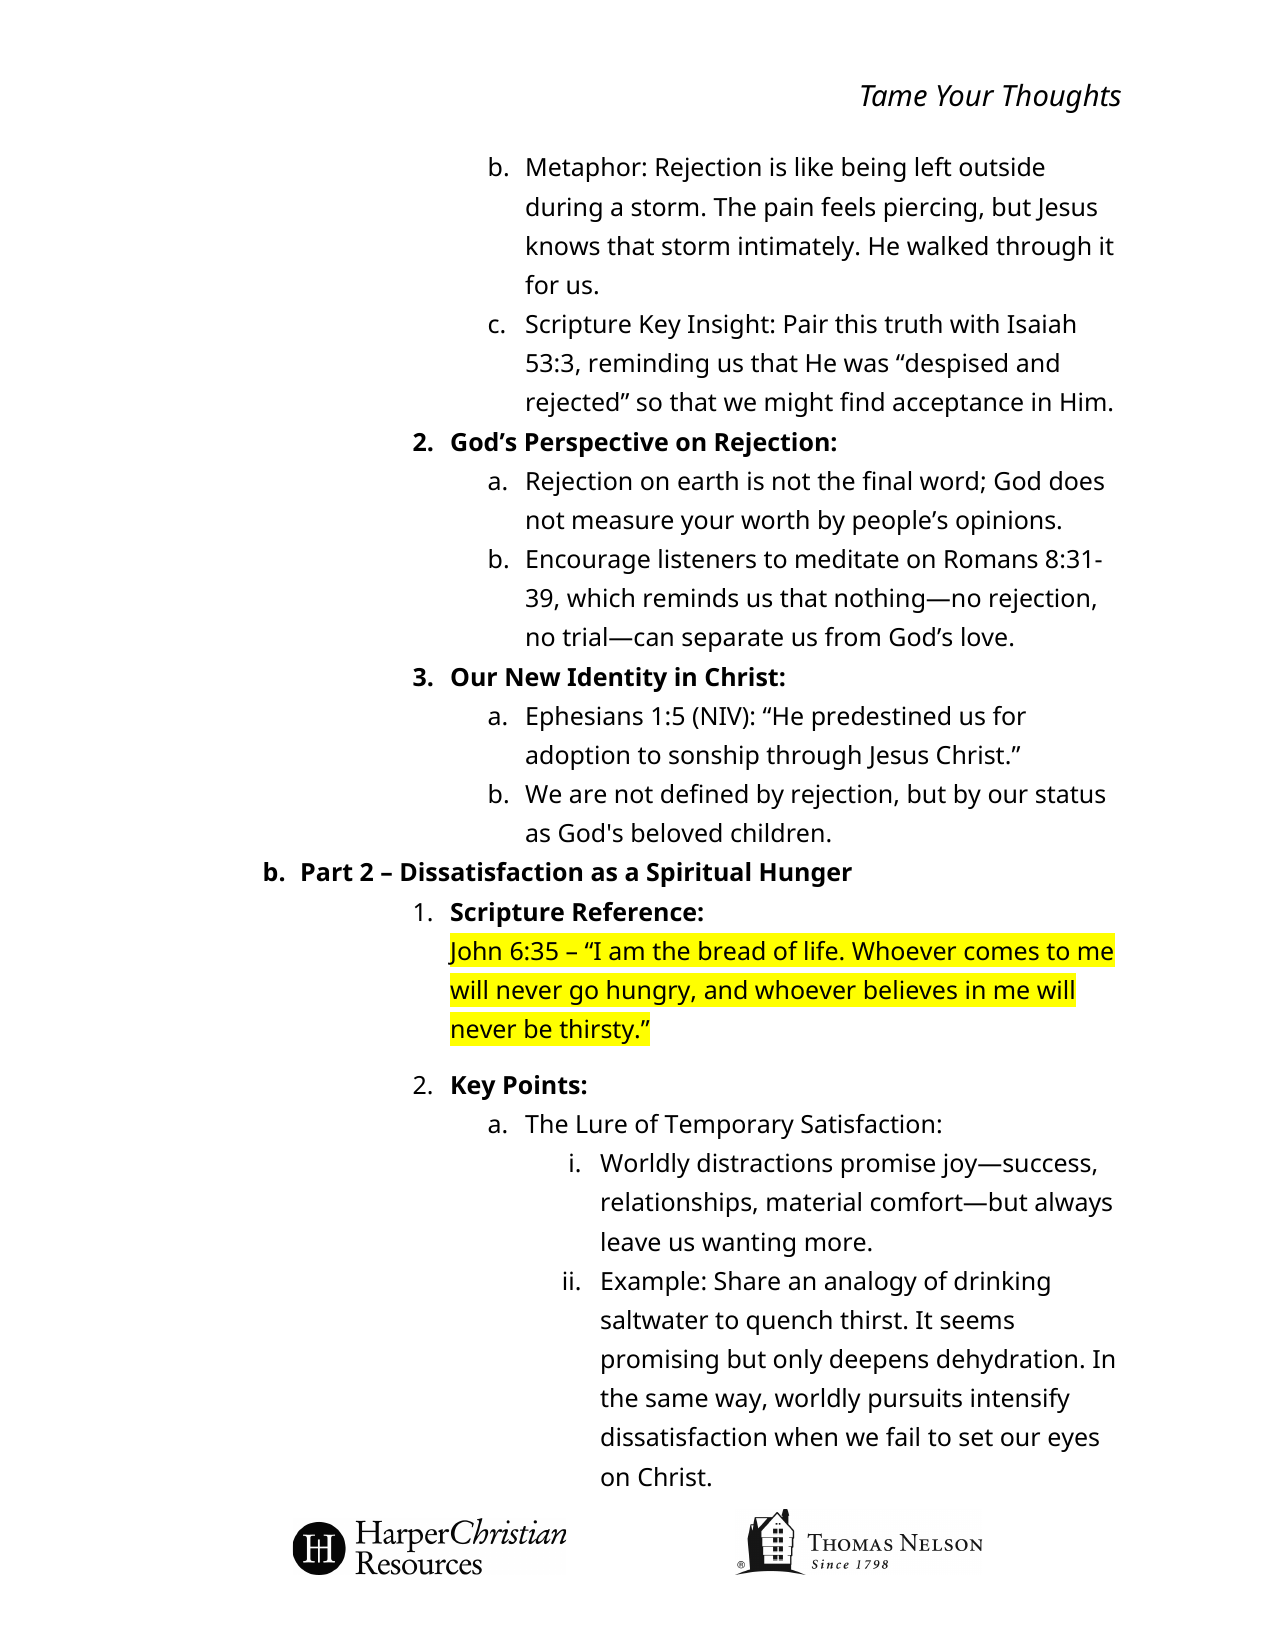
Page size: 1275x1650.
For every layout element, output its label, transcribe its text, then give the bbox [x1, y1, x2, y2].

picture [292, 1518, 567, 1575]
picture [735, 1509, 983, 1575]
list The Lure of Temporary Satisfaction: [487, 1107, 1125, 1141]
list Example: Share an analogy of drinking saltwater to quench thirst. It seems promising but only deepens dehydration. In the same way, worldly pursuits intensify dissatisfaction when we fail to set our eyes on Christ. [581, 1263, 1125, 1493]
list Encourage listeners to meditate on Romans 8:31-39, which reminds us that nothing—no rejection, no trial—can separate us from God’s love. [487, 542, 1125, 654]
list Scripture Key Insight: Pair this truth with Isaiah 53:3, reminding us that He was “despised and rejected” so that we might find acceptance in Him. [487, 307, 1125, 419]
list Key Points: [412, 1067, 1125, 1102]
list Rejection on earth is not the final word; God does not measure your worth by people’s opinions. [487, 463, 1125, 537]
list Our New Identity in Christ: [412, 659, 1125, 693]
list God’s Perspective on Rejection: [412, 424, 1125, 458]
list Ephesians 1:5 (NIV): “He predestined us for adoption to sonship through Jesus Christ.” [487, 698, 1125, 772]
list Scripture Reference: John 6:35 – “I am the bread of life. Whoever comes to me will never go hungry, and whoever believes in me will never be thirsty.” [412, 894, 1125, 1046]
list Part 2 – Dissatisfaction as a Spiritual Hunger [262, 855, 1125, 889]
list We are not defined by rejection, but by our status as God's beloved children. [487, 777, 1125, 850]
list Metaphor: Rejection is like being left outside during a storm. The pain feels piercing, but Jesus knows that storm intimately. He walked through it for us. [487, 150, 1125, 302]
list Worldly distractions promise joy—success, relationships, material comfort—but always leave us wanting more. [581, 1146, 1125, 1258]
